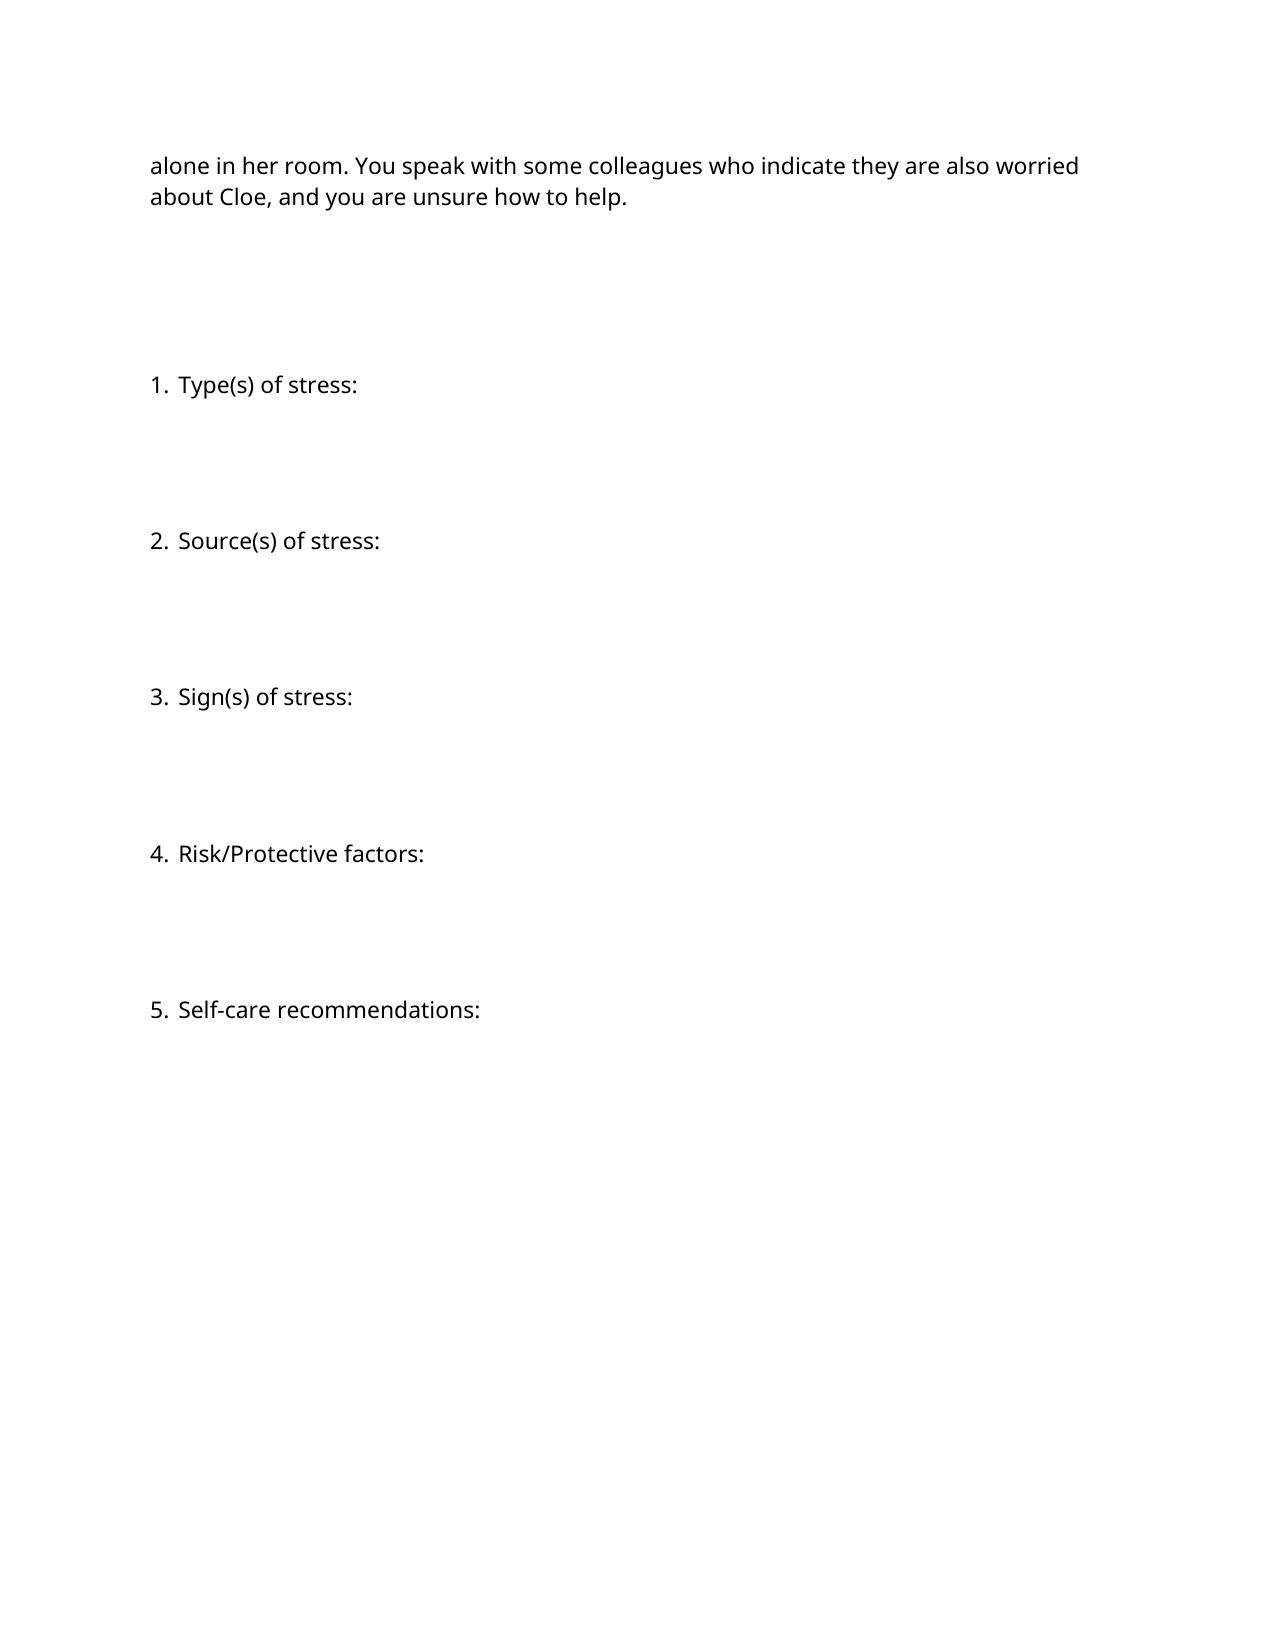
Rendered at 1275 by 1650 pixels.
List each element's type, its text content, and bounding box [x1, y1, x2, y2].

list Source(s) of stress: [150, 525, 1125, 556]
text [150, 150, 1125, 212]
list Risk/Protective factors: [150, 837, 1125, 869]
list Self-care recommendations: [150, 994, 1125, 1025]
list Type(s) of stress: [150, 369, 1125, 400]
list Sign(s) of stress: [150, 681, 1125, 712]
